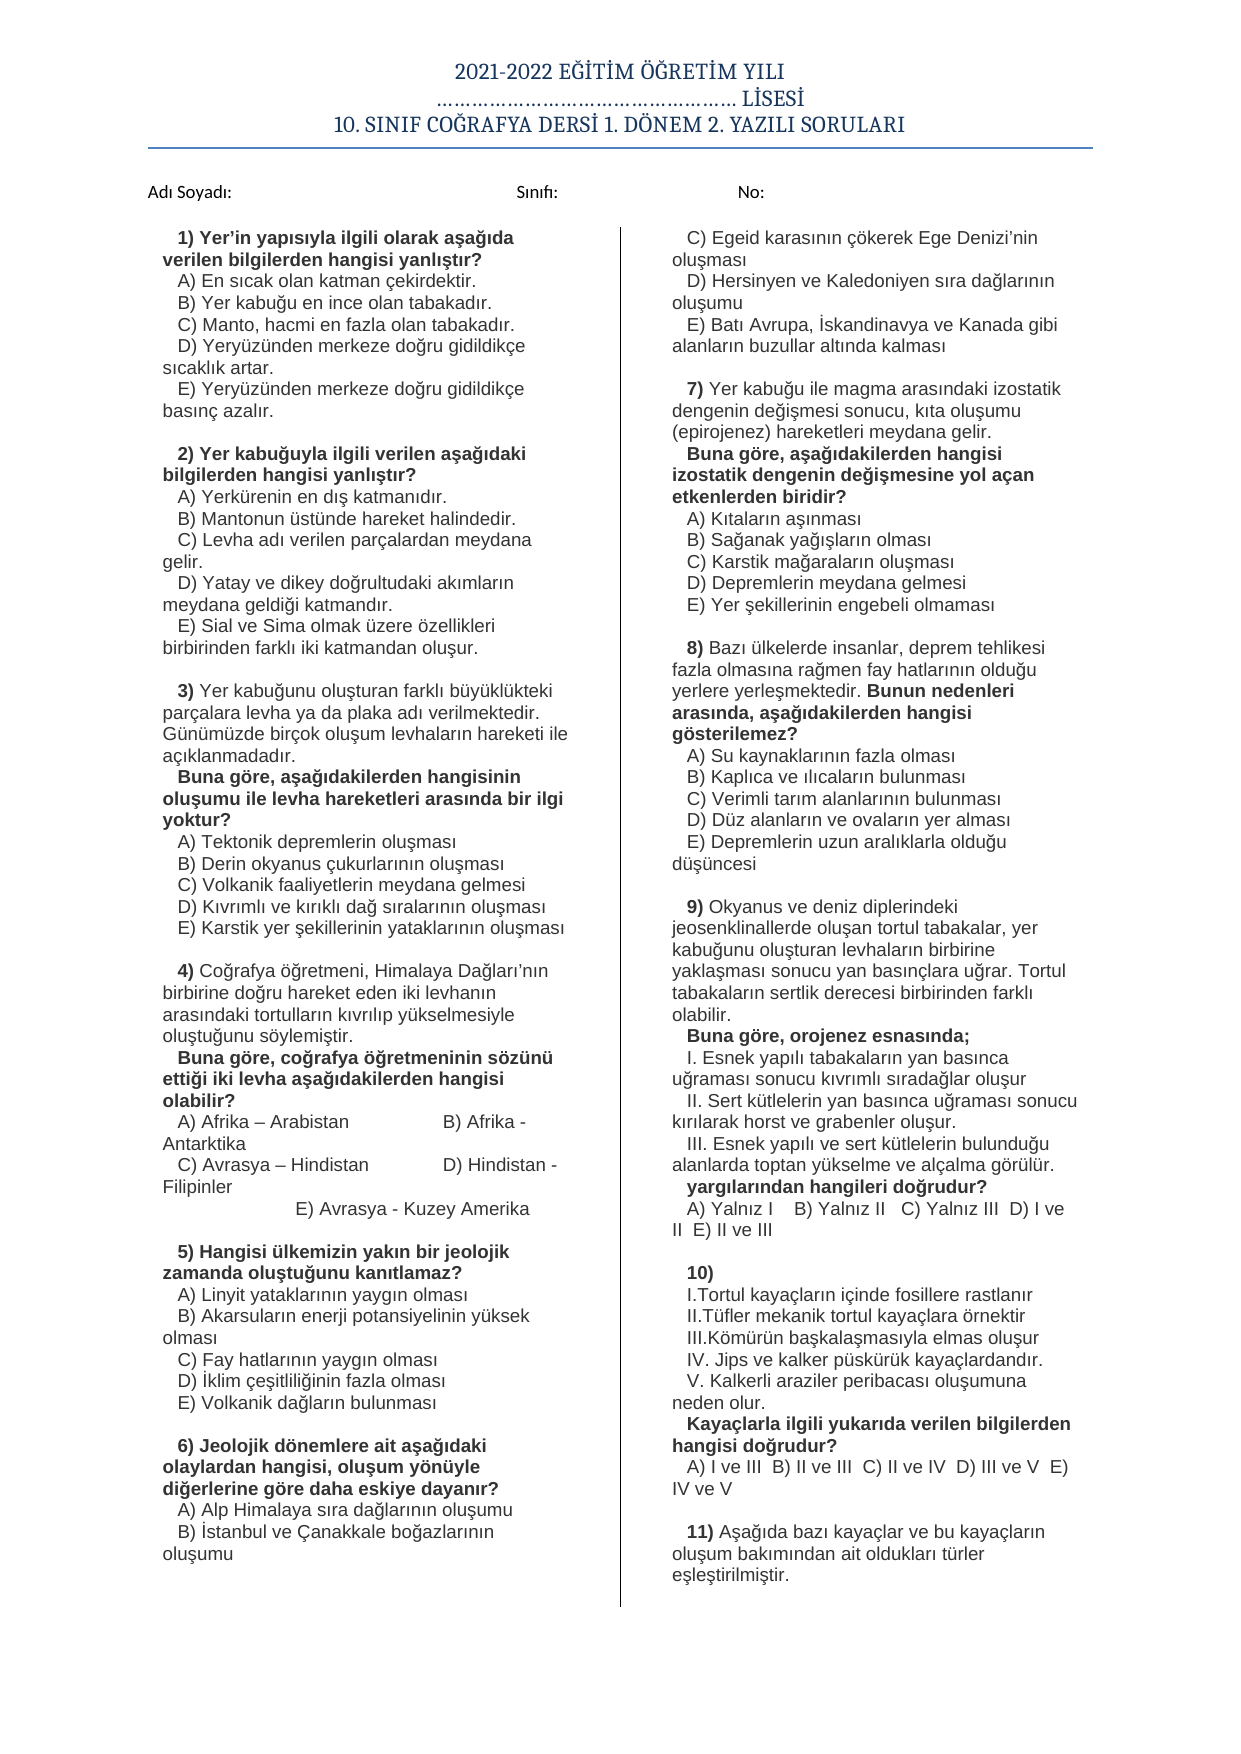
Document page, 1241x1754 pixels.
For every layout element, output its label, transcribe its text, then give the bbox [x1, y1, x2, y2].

text 11) Aşağıda bazı kayaçlar ve bu kayaçların oluşum bakımından ait oldukları türler eşleştirilmiştir. [672, 1521, 1078, 1586]
text C) Fay hatlarının yaygın olması [162, 1348, 568, 1370]
text D) Kıvrımlı ve kırıklı dağ sıralarının oluşması [162, 896, 568, 917]
text E) Karstik yer şekillerinin yataklarının oluşması [162, 917, 568, 939]
text E) Sial ve Sima olmak üzere özellikleri birbirinden farklı iki katmandan oluşur. [162, 615, 568, 658]
text Adı Soyadı: Sınıfı: No: [148, 180, 1093, 203]
text IV. Jips ve kalker püskürük kayaçlardandır. [672, 1348, 1078, 1370]
text A) Yalnız I B) Yalnız II C) Yalnız III D) I ve II E) II ve III [672, 1197, 1078, 1241]
text 9) Okyanus ve deniz diplerindeki jeosenklinallerde oluşan tortul tabakalar, yer kabuğunu oluşturan levhaların birbirine yaklaşması sonucu yan basınçlara uğrar. Tortul tabakaların sertlik derecesi birbirinden farklı olabilir. [672, 896, 1078, 1025]
title 10. SINIF COĞRAFYA DERSİ 1. DÖNEM 2. YAZILI SORULARI [148, 112, 1093, 147]
text E) Batı Avrupa, İskandinavya ve Kanada gibi alanların buzullar altında kalması [672, 313, 1078, 356]
text C) Verimli tarım alanlarının bulunması [672, 788, 1078, 809]
text 2) Yer kabuğuyla ilgili verilen aşağıdaki bilgilerden hangisi yanlıştır? [162, 443, 568, 486]
text II. Sert kütlelerin yan basınca uğraması sonucu kırılarak horst ve grabenler oluşur. [672, 1089, 1078, 1133]
text A) I ve III B) II ve III C) II ve IV D) III ve V E) IV ve V [672, 1456, 1078, 1499]
text C) Manto, hacmi en fazla olan tabakadır. [162, 313, 568, 335]
text B) Mantonun üstünde hareket halindedir. [162, 507, 568, 529]
title …………………………………………… LİSESİ [148, 86, 1093, 112]
text E) Yer şekillerinin engebeli olmaması [672, 594, 1078, 615]
text E) Yeryüzünden merkeze doğru gidildikçe basınç azalır. [162, 378, 568, 421]
text C) Karstik mağaraların oluşması [672, 551, 1078, 572]
text 3) Yer kabuğunu oluşturan farklı büyüklükteki parçalara levha ya da plaka adı verilmektedir. Günümüzde birçok oluşum levhaların hareketi ile açıklanmadadır. [162, 680, 568, 766]
text B) Yer kabuğu en ince olan tabakadır. [162, 292, 568, 313]
text D) Hersinyen ve Kaledoniyen sıra dağlarının oluşumu [672, 270, 1078, 313]
text D) Yatay ve dikey doğrultudaki akımların meydana geldiği katmandır. [162, 572, 568, 615]
text I.Tortul kayaçların içinde fosillere rastlanır [672, 1284, 1078, 1305]
text Buna göre, aşağıdakilerden hangisi izostatik dengenin değişmesine yol açan etkenlerden biridir? [672, 443, 1078, 507]
text A) Afrika – Arabistan B) Afrika - Antarktika [162, 1111, 568, 1154]
text C) Avrasya – Hindistan D) Hindistan - Filipinler [162, 1154, 568, 1197]
text D) İklim çeşitliliğinin fazla olması [162, 1370, 568, 1391]
text 1) Yer’in yapısıyla ilgili olarak aşağıda verilen bilgilerden hangisi yanlıştır? [162, 227, 568, 270]
text A) Yerkürenin en dış katmanıdır. [162, 486, 568, 507]
text B) Akarsuların enerji potansiyelinin yüksek olması [162, 1305, 568, 1348]
text 10) [672, 1262, 1078, 1284]
text Buna göre, coğrafya öğretmeninin sözünü ettiği iki levha aşağıdakilerden hangisi olabilir? [162, 1046, 568, 1111]
text 6) Jeolojik dönemlere ait aşağıdaki olaylardan hangisi, oluşum yönüyle diğerlerine göre daha eskiye dayanır? [162, 1434, 568, 1499]
text yargılarından hangileri doğrudur? [672, 1176, 1078, 1197]
title 2021-2022 EĞİTİM ÖĞRETİM YILI [148, 59, 1093, 86]
text III. Esnek yapılı ve sert kütlelerin bulunduğu alanlarda toptan yükselme ve alçalma görülür. [672, 1133, 1078, 1176]
text B) Sağanak yağışların olması [672, 529, 1078, 551]
text D) Düz alanların ve ovaların yer alması [672, 809, 1078, 831]
text Kayaçlarla ilgili yukarıda verilen bilgilerden hangisi doğrudur? [672, 1413, 1078, 1456]
text C) Levha adı verilen parçalardan meydana gelir. [162, 529, 568, 572]
text E) Depremlerin uzun aralıklarla olduğu düşüncesi [672, 831, 1078, 874]
text E) Volkanik dağların bulunması [162, 1391, 568, 1413]
text E) Avrasya - Kuzey Amerika [236, 1197, 568, 1219]
text B) Derin okyanus çukurlarının oluşması [162, 852, 568, 874]
text A) Su kaynaklarının fazla olması [672, 744, 1078, 766]
text A) Tektonik depremlerin oluşması [162, 831, 568, 852]
text 8) Bazı ülkelerde insanlar, deprem tehlikesi fazla olmasına rağmen fay hatlarının olduğu yerlere yerleşmektedir. Bunun nedenleri arasında, aşağıdakilerden hangisi gösterilemez? [672, 637, 1078, 744]
text A) Linyit yataklarının yaygın olması [162, 1284, 568, 1305]
text I. Esnek yapılı tabakaların yan basınca uğraması sonucu kıvrımlı sıradağlar oluşur [672, 1046, 1078, 1089]
text A) Kıtaların aşınması [672, 507, 1078, 529]
text II.Tüfler mekanik tortul kayaçlara örnektir [672, 1305, 1078, 1327]
text 5) Hangisi ülkemizin yakın bir jeolojik zamanda oluştuğunu kanıtlamaz? [162, 1241, 568, 1284]
text B) Kaplıca ve ılıcaların bulunması [672, 766, 1078, 788]
text V. Kalkerli araziler peribacası oluşumuna neden olur. [672, 1370, 1078, 1413]
text B) İstanbul ve Çanakkale boğazlarının oluşumu [162, 1521, 568, 1564]
text D) Yeryüzünden merkeze doğru gidildikçe sıcaklık artar. [162, 335, 568, 378]
text C) Egeid karasının çökerek Ege Denizi’nin oluşması [672, 227, 1078, 270]
text 7) Yer kabuğu ile magma arasındaki izostatik dengenin değişmesi sonucu, kıta oluşumu (epirojenez) hareketleri meydana gelir. [672, 378, 1078, 443]
text D) Depremlerin meydana gelmesi [672, 572, 1078, 594]
text A) En sıcak olan katman çekirdektir. [162, 270, 568, 292]
text C) Volkanik faaliyetlerin meydana gelmesi [162, 874, 568, 896]
text III.Kömürün başkalaşmasıyla elmas oluşur [672, 1327, 1078, 1348]
text A) Alp Himalaya sıra dağlarının oluşumu [162, 1499, 568, 1521]
text Buna göre, orojenez esnasında; [672, 1025, 1078, 1046]
text Buna göre, aşağıdakilerden hangisinin oluşumu ile levha hareketleri arasında bir ilgi yoktur? [162, 766, 568, 831]
text 4) Coğrafya öğretmeni, Himalaya Dağları’nın birbirine doğru hareket eden iki levhanın arasındaki tortulların kıvrılıp yükselmesiyle oluştuğunu söylemiştir. [162, 960, 568, 1046]
